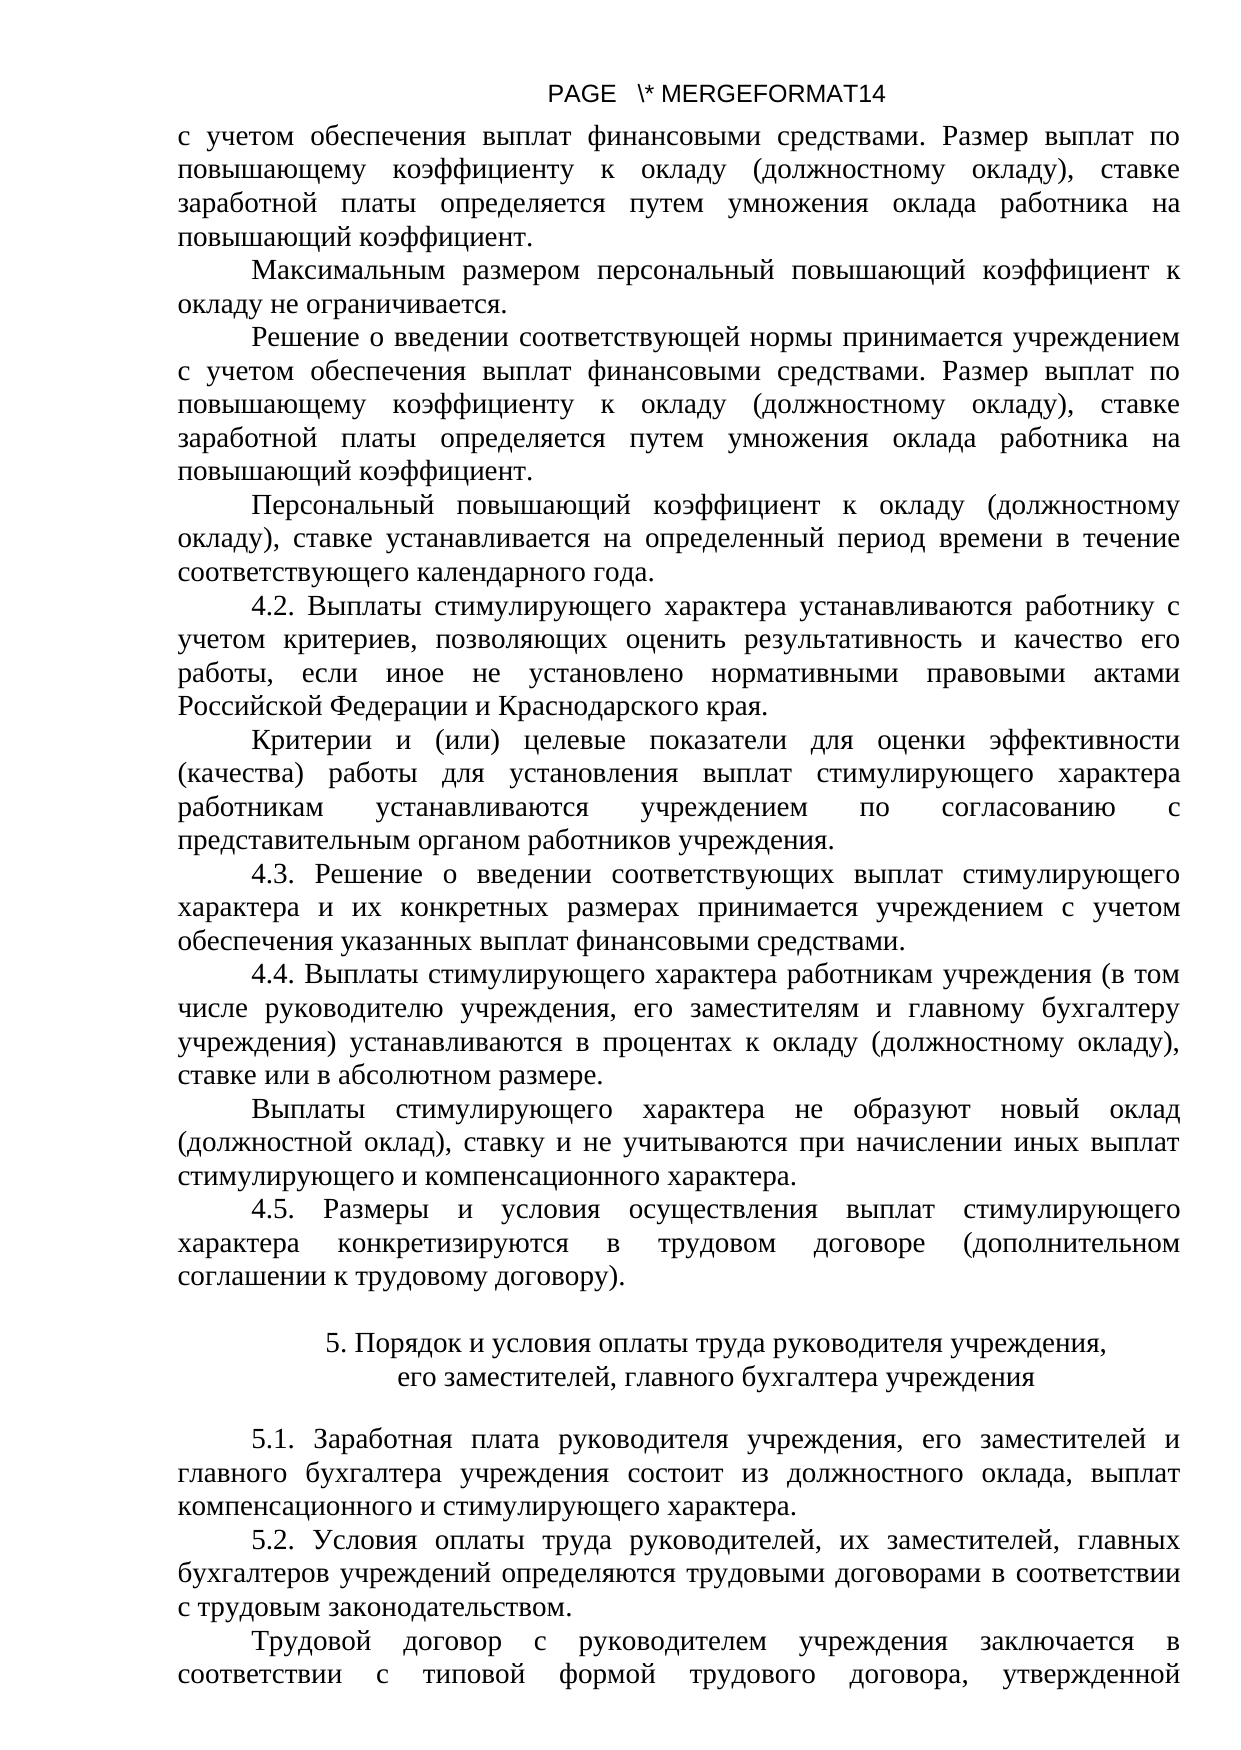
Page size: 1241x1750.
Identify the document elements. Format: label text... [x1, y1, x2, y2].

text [177, 118, 1181, 252]
text 5.1. Заработная плата руководителя учреждения, его заместителей и главного бухгалтера учреждения состоит из должностного оклада, выплат компенсационного и стимулирующего характера. [177, 1421, 1181, 1522]
text Максимальным размером персональный повышающий коэффициент к окладу не ограничивается. [177, 252, 1181, 319]
text 4.5. Размеры и условия осуществления выплат стимулирующего характера конкретизируются в трудовом договоре (дополнительном соглашении к трудовому договору). [177, 1191, 1181, 1292]
text 4.3. Решение о введении соответствующих выплат стимулирующего характера и их конкретных размерах принимается учреждением с учетом обеспечения указанных выплат финансовыми средствами. [177, 856, 1181, 957]
subtitle его заместителей, главного бухгалтера учреждения [177, 1359, 1181, 1393]
text Выплаты стимулирующего характера не образуют новый оклад (должностной оклад), ставку и не учитываются при начислении иных выплат стимулирующего и компенсационного характера. [177, 1091, 1181, 1191]
subtitle 5. Порядок и условия оплаты труда руководителя учреждения, [177, 1326, 1181, 1359]
text Критерии и (или) целевые показатели для оценки эффективности (качества) работы для установления выплат стимулирующего характера работникам устанавливаются учреждением по согласованию с представительным органом работников учреждения. [177, 722, 1181, 856]
text 4.4. Выплаты стимулирующего характера работникам учреждения (в том числе руководителю учреждения, его заместителям и главному бухгалтеру учреждения) устанавливаются в процентах к окладу (должностному окладу), ставке или в абсолютном размере. [177, 957, 1181, 1091]
text Персональный повышающий коэффициент к окладу (должностному окладу), ставке устанавливается на определенный период времени в течение соответствующего календарного года. [177, 487, 1181, 588]
text 5.2. Условия оплаты труда руководителей, их заместителей, главных бухгалтеров учреждений определяются трудовыми договорами в соответствии с трудовым законодательством. [177, 1522, 1181, 1623]
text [177, 1623, 1181, 1690]
text 4.2. Выплаты стимулирующего характера устанавливаются работнику с учетом критериев, позволяющих оценить результативность и качество его работы, если иное не установлено нормативными правовыми актами Российской Федерации и Краснодарского края. [177, 588, 1181, 722]
